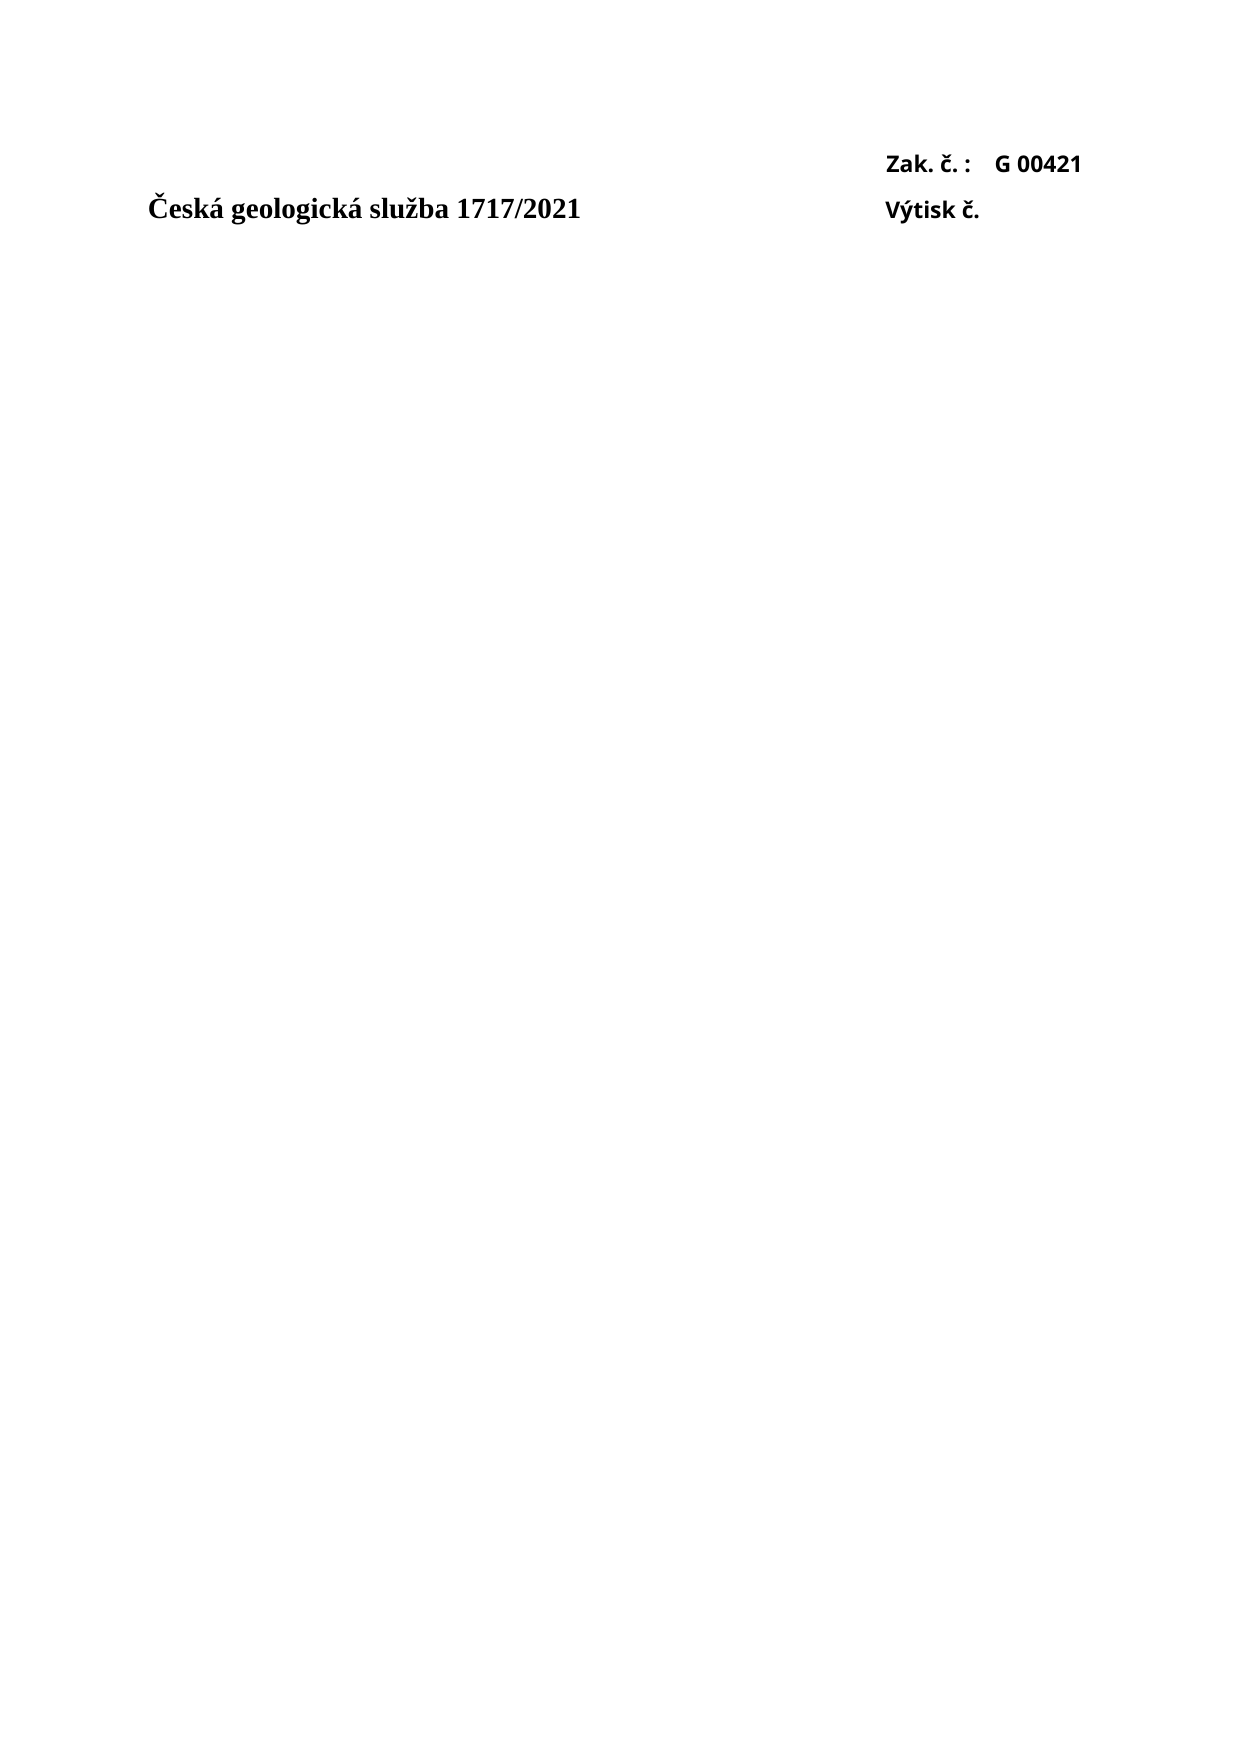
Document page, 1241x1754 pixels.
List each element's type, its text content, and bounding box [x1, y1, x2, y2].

text Česká geologická služba 1717/2021 Výtisk č. [148, 191, 1093, 225]
text Zak. č. : G 00421 [842, 148, 1093, 179]
